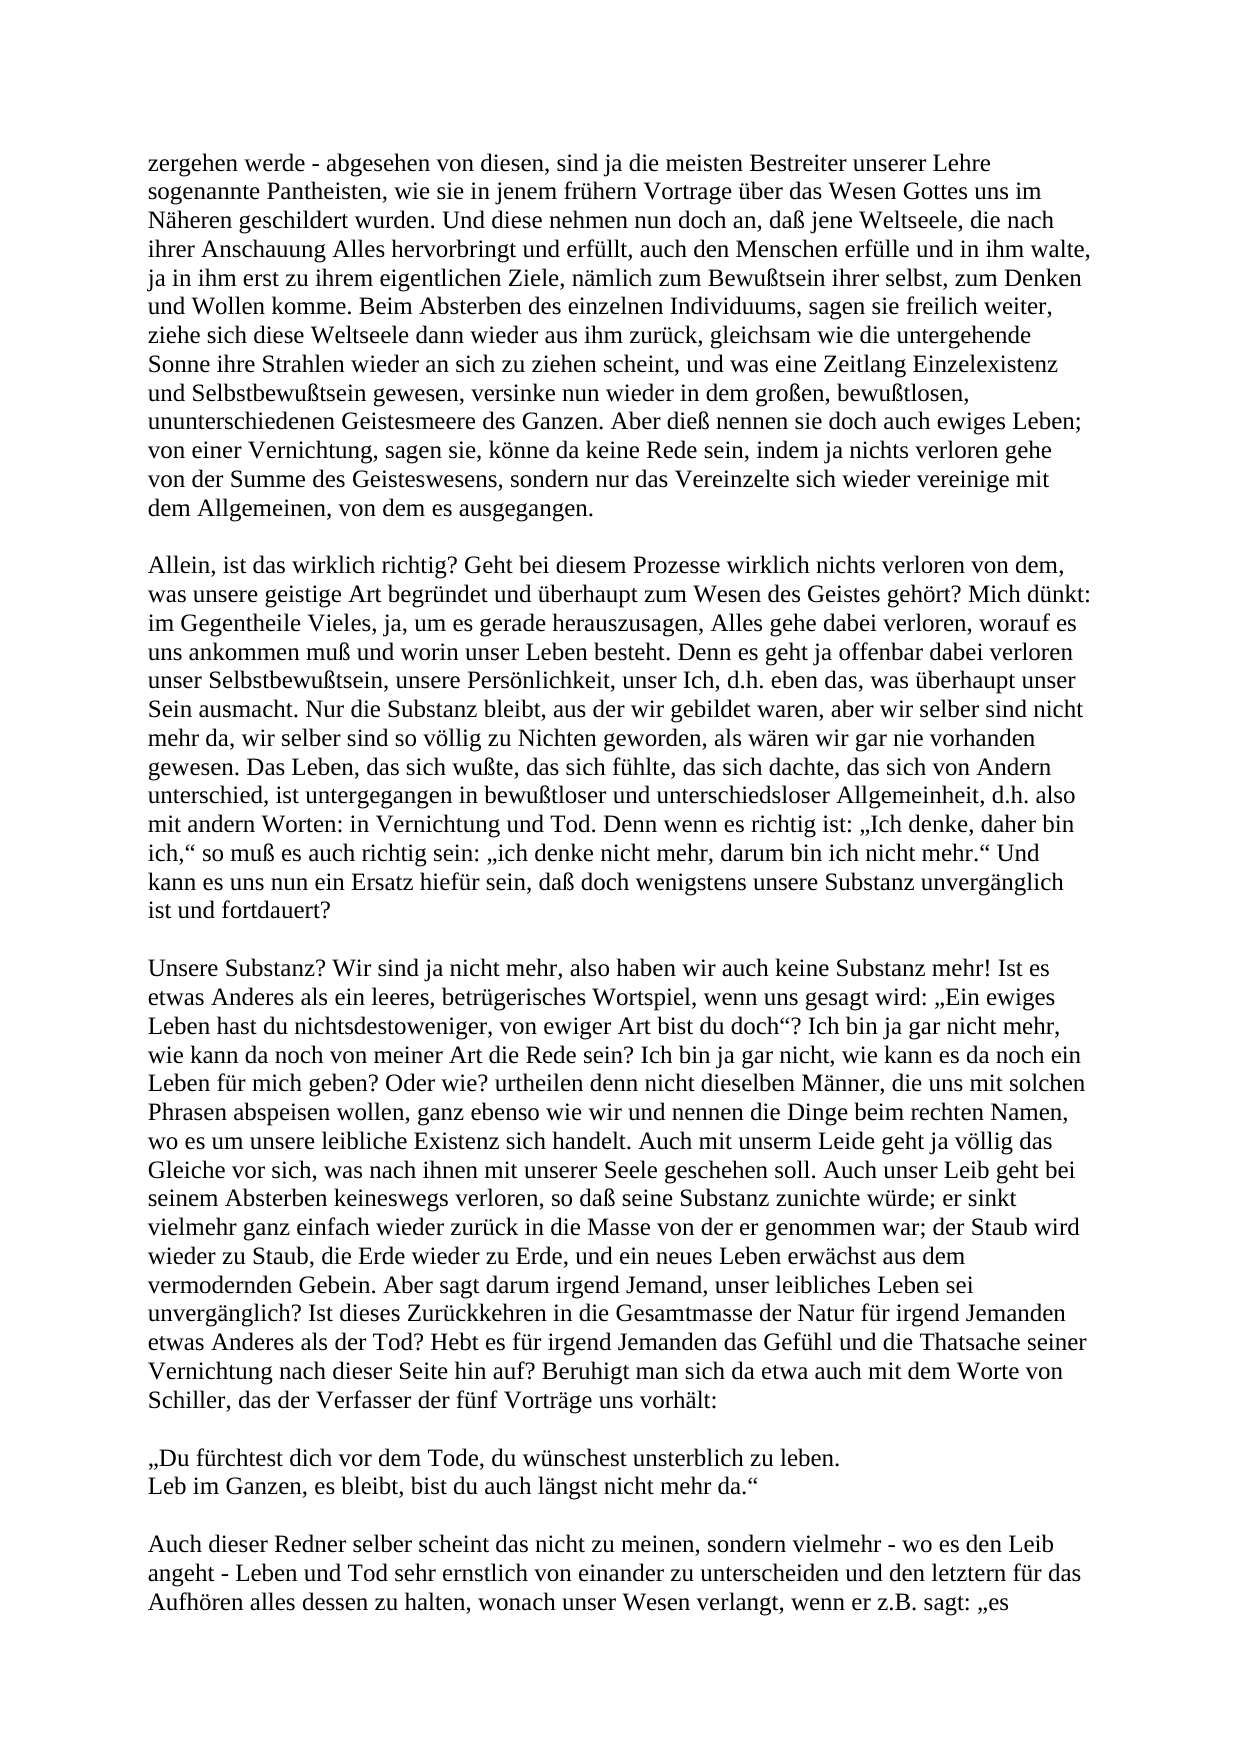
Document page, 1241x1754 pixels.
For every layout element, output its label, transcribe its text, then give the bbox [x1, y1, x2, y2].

text Allein, ist das wirklich richtig? Geht bei diesem Prozesse wirklich nichts verloren von dem, was unsere geistige Art begründet und überhaupt zum Wesen des Geistes gehört? Mich dünkt: im Gegentheile Vieles, ja, um es gerade herauszusagen, Alles gehe dabei verloren, worauf es uns ankommen muß und worin unser Leben besteht. Denn es geht ja offenbar dabei verloren unser Selbstbewußtsein, unsere Persönlichkeit, unser Ich, d.h. eben das, was überhaupt unser Sein ausmacht. Nur die Substanz bleibt, aus der wir gebildet waren, aber wir selber sind nicht mehr da, wir selber sind so völlig zu Nichten geworden, als wären wir gar nie vorhanden gewesen. Das Leben, das sich wußte, das sich fühlte, das sich dachte, das sich von Andern unterschied, ist untergegangen in bewußtloser und unterschiedsloser Allgemeinheit, d.h. also mit andern Worten: in Vernichtung und Tod. Denn wenn es richtig ist: „Ich denke, daher bin ich,“ so muß es auch richtig sein: „ich denke nicht mehr, darum bin ich nicht mehr.“ Und kann es uns nun ein Ersatz hiefür sein, daß doch wenigstens unsere Substanz unvergänglich ist und fortdauert? [148, 551, 1093, 924]
text „Du fürchtest dich vor dem Tode, du wünschest unsterblich zu leben. Leb im Ganzen, es bleibt, bist du auch längst nicht mehr da.“ [148, 1443, 1093, 1500]
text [148, 148, 1093, 521]
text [148, 1529, 1093, 1616]
text Unsere Substanz? Wir sind ja nicht mehr, also haben wir auch keine Substanz mehr! Ist es etwas Anderes als ein leeres, betrügerisches Wortspiel, wenn uns gesagt wird: „Ein ewiges Leben hast du nichtsdestoweniger, von ewiger Art bist du doch“? Ich bin ja gar nicht mehr, wie kann da noch von meiner Art die Rede sein? Ich bin ja gar nicht, wie kann es da noch ein Leben für mich geben? Oder wie? urtheilen denn nicht dieselben Männer, die uns mit solchen Phrasen abspeisen wollen, ganz ebenso wie wir und nennen die Dinge beim rechten Namen, wo es um unsere leibliche Existenz sich handelt. Auch mit unserm Leide geht ja völlig das Gleiche vor sich, was nach ihnen mit unserer Seele geschehen soll. Auch unser Leib geht bei seinem Absterben keineswegs verloren, so daß seine Substanz zunichte würde; er sinkt vielmehr ganz einfach wieder zurück in die Masse von der er genommen war; der Staub wird wieder zu Staub, die Erde wieder zu Erde, und ein neues Leben erwächst aus dem vermodernden Gebein. Aber sagt darum irgend Jemand, unser leibliches Leben sei unvergänglich? Ist dieses Zurückkehren in die Gesamtmasse der Natur für irgend Jemanden etwas Anderes als der Tod? Hebt es für irgend Jemanden das Gefühl und die Thatsache seiner Vernichtung nach dieser Seite hin auf? Beruhigt man sich da etwa auch mit dem Worte von Schiller, das der Verfasser der fünf Vorträge uns vorhält: [148, 953, 1093, 1413]
